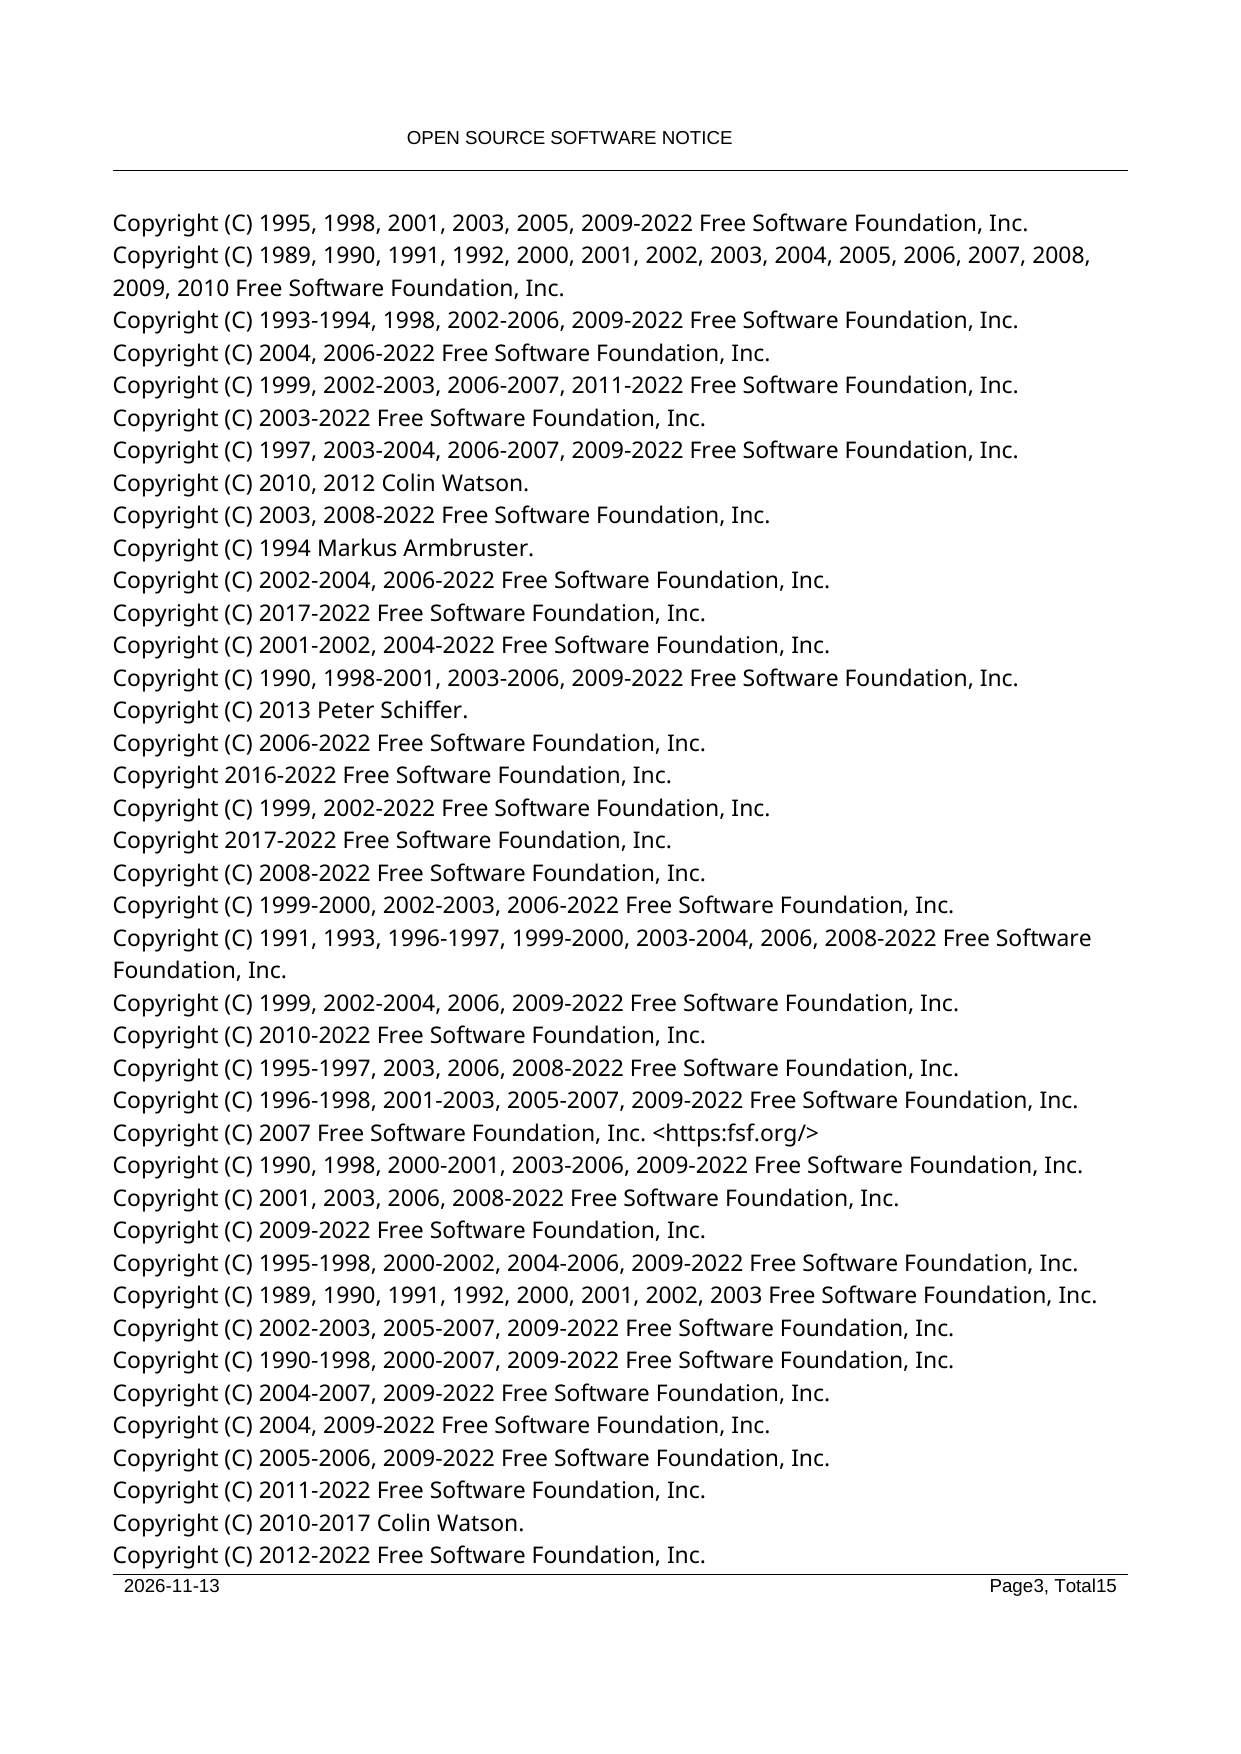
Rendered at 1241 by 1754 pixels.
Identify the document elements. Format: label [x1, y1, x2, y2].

text [112, 206, 1128, 1571]
